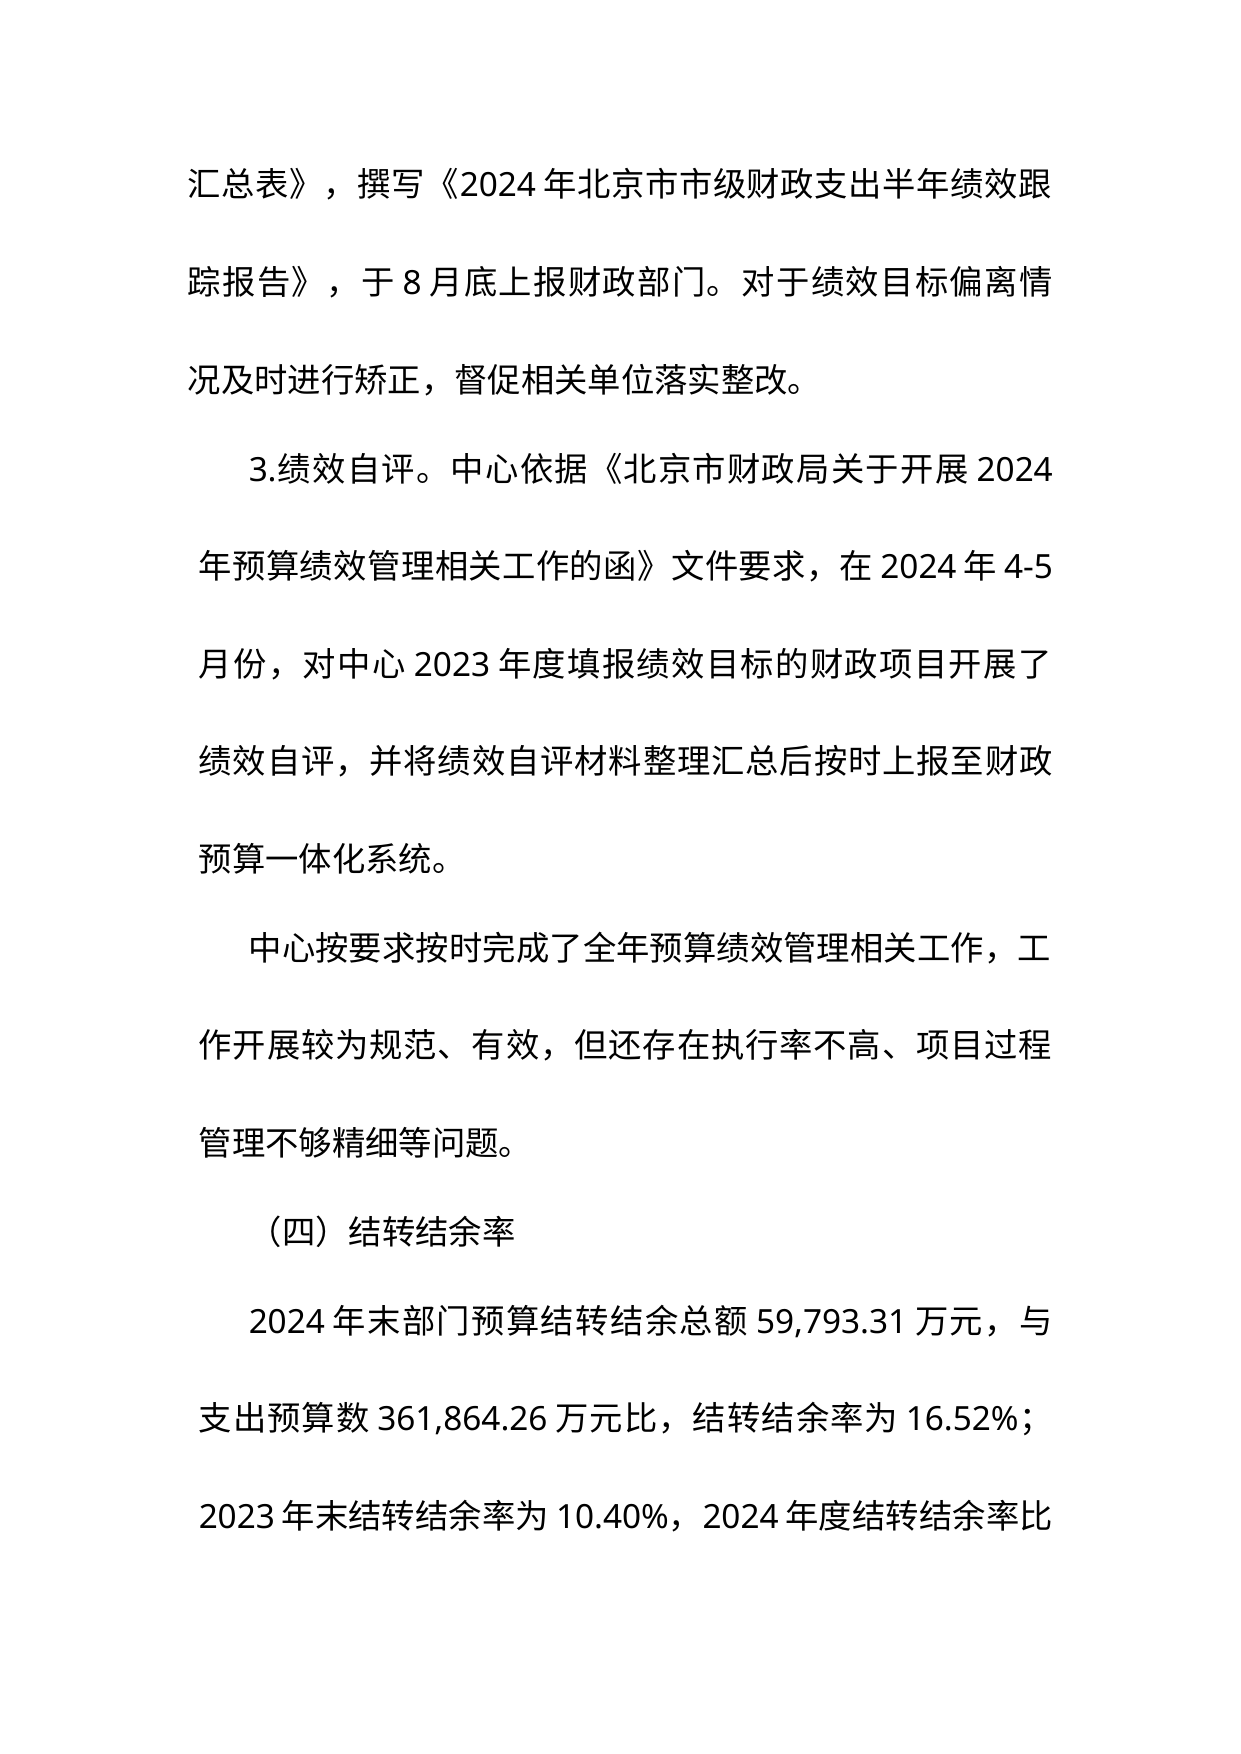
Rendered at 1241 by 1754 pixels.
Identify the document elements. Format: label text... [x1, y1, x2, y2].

text 中心按要求按时完成了全年预算绩效管理相关工作，工作开展较为规范、有效，但还存在执行率不高、项目过程管理不够精细等问题。 [198, 913, 1053, 1173]
text （四）结转结余率 [198, 1197, 1053, 1262]
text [187, 150, 1053, 410]
text 3.绩效自评。中心依据《北京市财政局关于开展2024年预算绩效管理相关工作的函》文件要求，在2024年4-5月份，对中心2023年度填报绩效目标的财政项目开展了绩效自评，并将绩效自评材料整理汇总后按时上报至财政预算一体化系统。 [198, 434, 1053, 889]
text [198, 1286, 1053, 1546]
